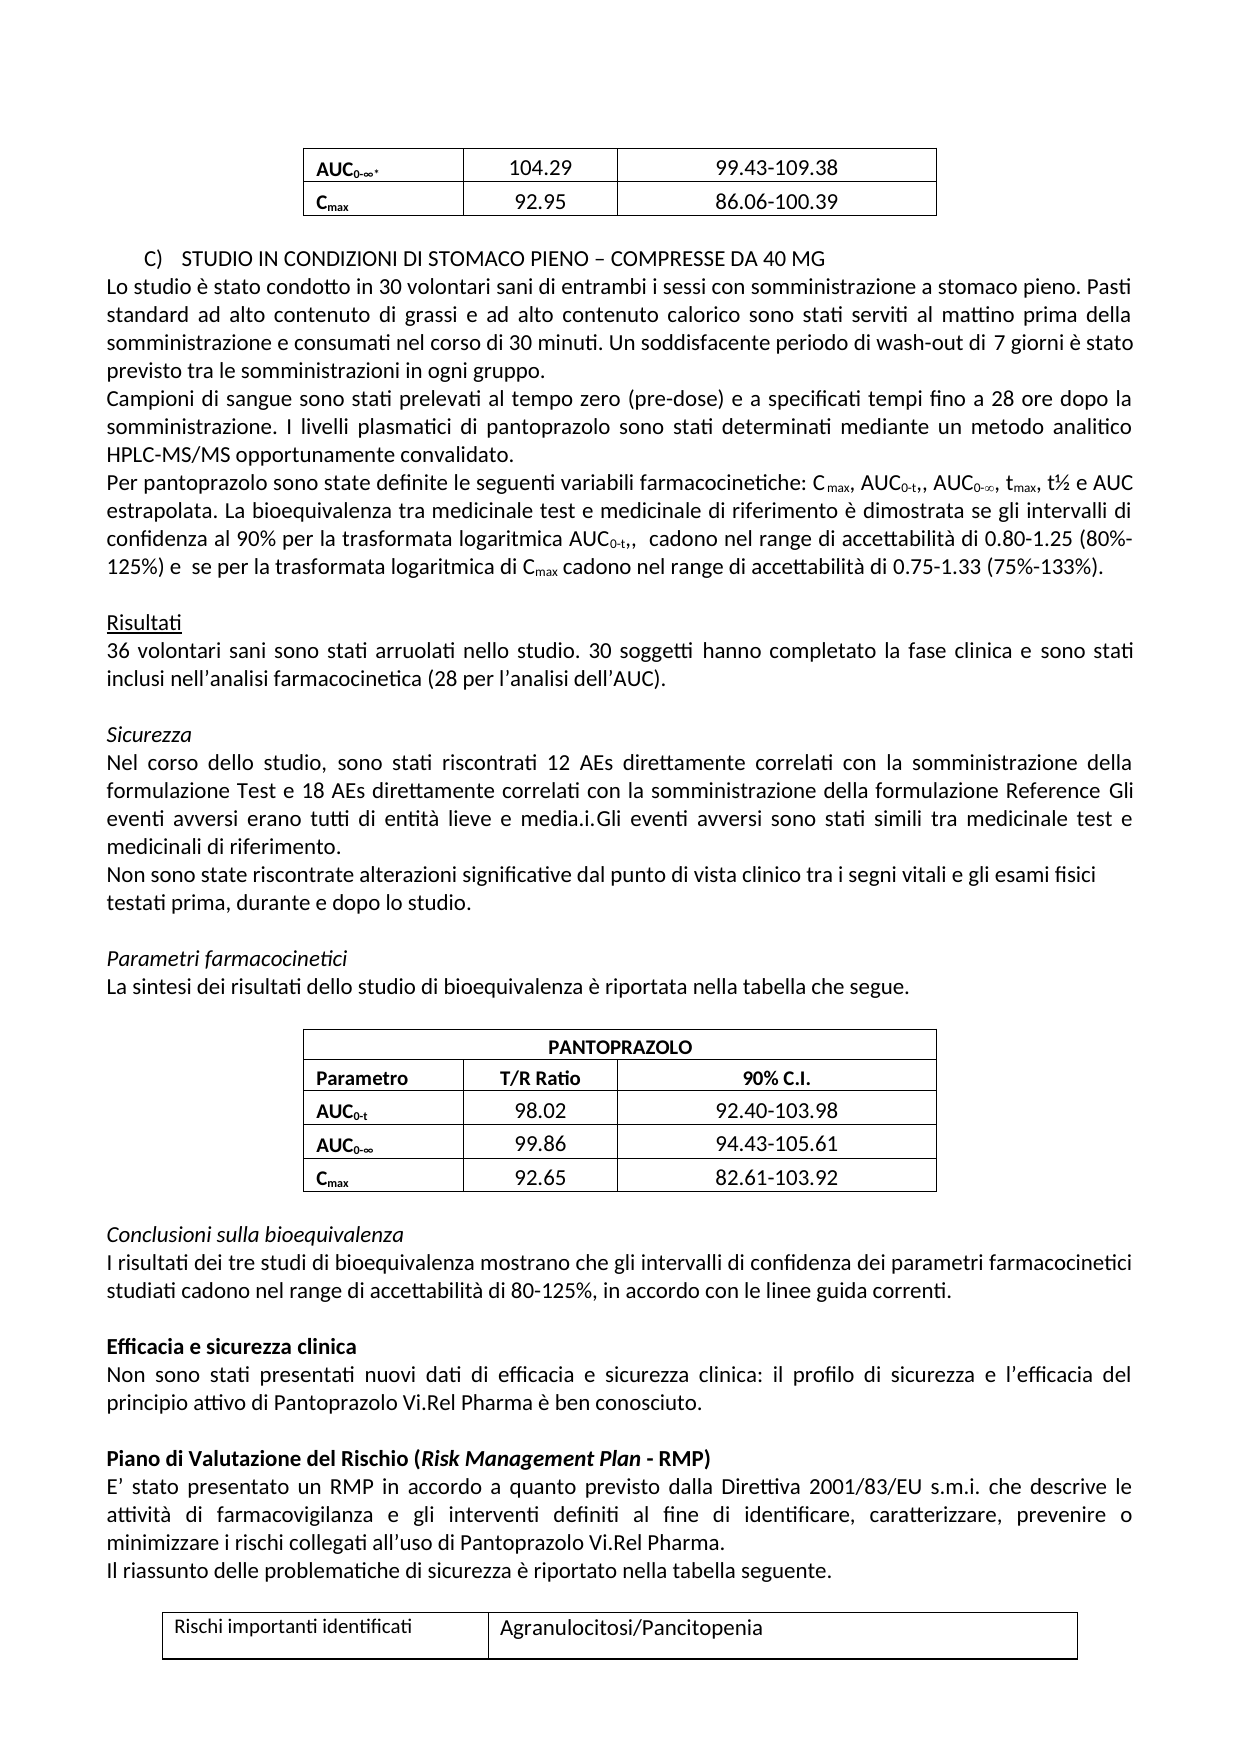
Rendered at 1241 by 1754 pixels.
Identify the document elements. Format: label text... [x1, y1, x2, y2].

table_cell 92.95 [464, 182, 617, 215]
table_cell 98.02 [464, 1091, 617, 1124]
text Nel corso dello studio, sono stati riscontrati 12 AEs direttamente correlati con la somministrazione della formulazione Test e 18 AEs direttamente correlati con la somministrazione della formulazione Reference Gli eventi avversi erano tutti di entità lieve e media.i.Gli eventi avversi sono stati simili tra medicinale test e medicinali di riferimento. [106, 748, 1134, 860]
text Parametri farmacocinetici [106, 944, 1134, 972]
table_cell T/R Ratio [464, 1060, 617, 1090]
table_cell 99.86 [464, 1125, 617, 1157]
table_cell Cmax [304, 1159, 463, 1191]
list Il riassunto delle problematiche di sicurezza è riportato nella tabella seguente. [106, 1556, 1134, 1584]
text Conclusioni sulla bioequivalenza [106, 1220, 1134, 1248]
table_cell 90% C.I. [618, 1060, 936, 1090]
table_cell Cmax [304, 182, 463, 215]
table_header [489, 1613, 1077, 1658]
table_cell 86.06-100.39 [618, 182, 936, 215]
table_cell AUC0-∞* [304, 149, 463, 181]
text Lo studio è stato condotto in 30 volontari sani di entrambi i sessi con somministrazione a stomaco pieno. Pasti standard ad alto contenuto di grassi e ad alto contenuto calorico sono stati serviti al mattino prima della somministrazione e consumati nel corso di 30 minuti. Un soddisfacente periodo di wash-out di 7 giorni è stato previsto tra le somministrazioni in ogni gruppo. [106, 272, 1134, 384]
table_cell 92.40-103.98 [618, 1091, 936, 1124]
text Sicurezza [106, 720, 1134, 748]
list E’ stato presentato un RMP in accordo a quanto previsto dalla Direttiva 2001/83/EU s.m.i. che descrive le attività di farmacovigilanza e gli interventi definiti al fine di identificare, caratterizzare, prevenire o minimizzare i rischi collegati all’uso di Pantoprazolo Vi.Rel Pharma. [106, 1472, 1134, 1556]
text La sintesi dei risultati dello studio di bioequivalenza è riportata nella tabella che segue. [106, 972, 1134, 1000]
text Non sono state riscontrate alterazioni significative dal punto di vista clinico tra i segni vitali e gli esami fisici testati prima, durante e dopo lo studio. [106, 860, 1134, 916]
table_cell Parametro [304, 1060, 463, 1090]
table_cell 94.43-105.61 [618, 1125, 936, 1157]
list Piano di Valutazione del Rischio (Risk Management Plan - RMP) [106, 1444, 1134, 1472]
text Efficacia e sicurezza clinica [106, 1332, 1134, 1360]
list Per pantoprazolo sono state definite le seguenti variabili farmacocinetiche: Cmax, AUC0-t,, AUC0-, tmax, t½ e AUC estrapolata. La bioequivalenza tra medicinale test e medicinale di riferimento è dimostrata se gli intervalli di confidenza al 90% per la trasformata logaritmica AUC0-t,, cadono nel range di accettabilità di 0.80-1.25 (80%-125%) e se per la trasformata logaritmica di Cmax cadono nel range di accettabilità di 0.75-1.33 (75%-133%). [106, 468, 1134, 580]
list STUDIO IN CONDIZIONI DI STOMACO PIENO – COMPRESSE DA 40 MG [144, 244, 1134, 272]
table_cell 82.61-103.92 [618, 1159, 936, 1191]
list 36 volontari sani sono stati arruolati nello studio. 30 soggetti hanno completato la fase clinica e sono stati inclusi nell’analisi farmacocinetica (28 per l’analisi dell’AUC). [106, 636, 1134, 692]
table_cell 92.65 [464, 1159, 617, 1191]
table_header PANTOPRAZOLO [304, 1030, 936, 1059]
table_cell 104.29 [464, 149, 617, 181]
list Risultati [106, 608, 1134, 636]
text Non sono stati presentati nuovi dati di efficacia e sicurezza clinica: il profilo di sicurezza e l’efficacia del principio attivo di Pantoprazolo Vi.Rel Pharma è ben conosciuto. [106, 1360, 1134, 1416]
text Campioni di sangue sono stati prelevati al tempo zero (pre-dose) e a specificati tempi fino a 28 ore dopo la somministrazione. I livelli plasmatici di pantoprazolo sono stati determinati mediante un metodo analitico HPLC-MS/MS opportunamente convalidato. [106, 384, 1134, 468]
table_cell AUC0-t [304, 1091, 463, 1124]
table_cell 99.43-109.38 [618, 149, 936, 181]
text I risultati dei tre studi di bioequivalenza mostrano che gli intervalli di confidenza dei parametri farmacocinetici studiati cadono nel range di accettabilità di 80-125%, in accordo con le linee guida correnti. [106, 1248, 1134, 1304]
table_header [163, 1613, 488, 1658]
table_cell AUC0-∞ [304, 1125, 463, 1157]
